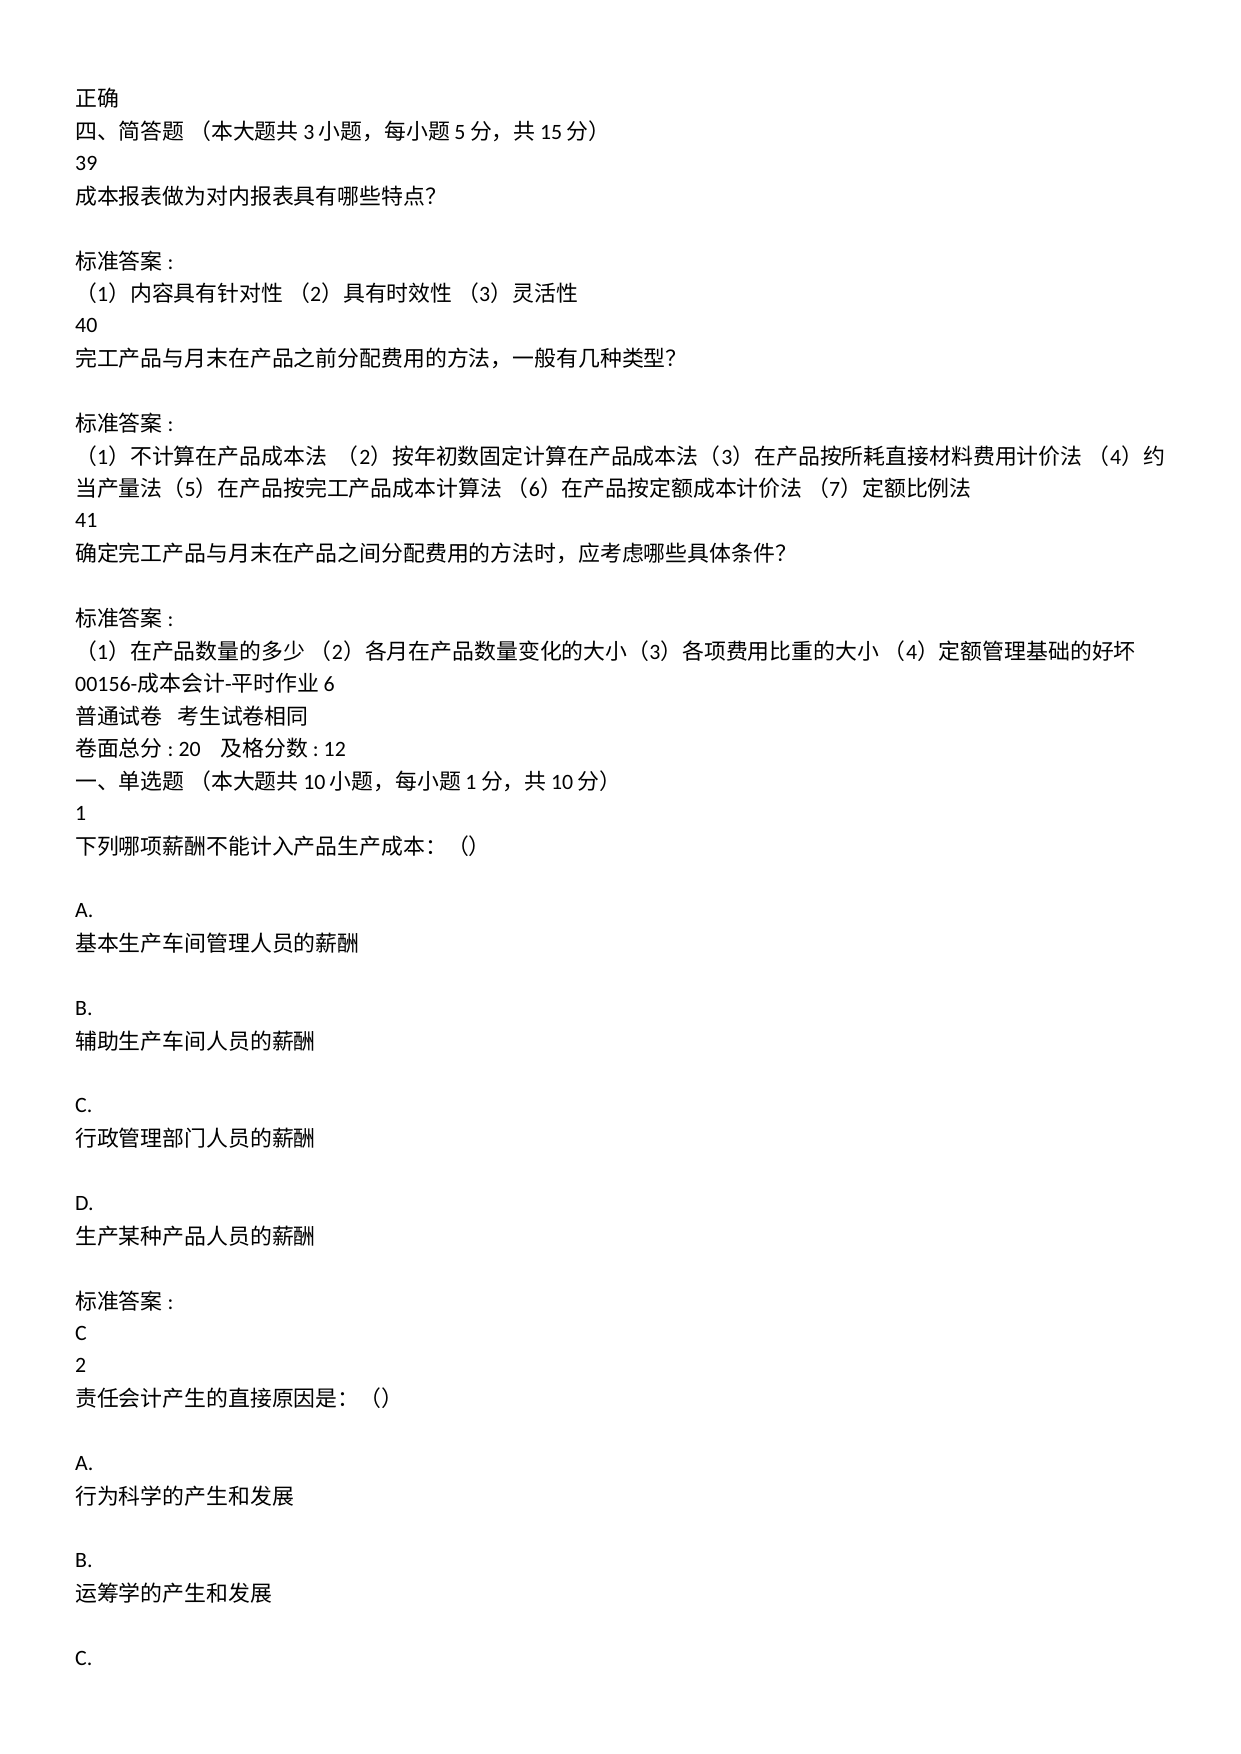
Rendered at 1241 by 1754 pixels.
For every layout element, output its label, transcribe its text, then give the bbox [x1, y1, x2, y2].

text 标准答案 : [75, 406, 1165, 438]
text 标准答案 : [75, 1283, 1165, 1316]
text C. [75, 1088, 1165, 1121]
text （1）不计算在产品成本法 （2）按年初数固定计算在产品成本法（3）在产品按所耗直接材料费用计价法 （4）约当产量法（5）在产品按完工产品成本计算法 （6）在产品按定额成本计价法 （7）定额比例法 [75, 438, 1165, 503]
text 完工产品与月末在产品之前分配费用的方法，一般有几种类型？ [75, 341, 1165, 373]
text 40 [75, 308, 1165, 341]
text 一、单选题 （本大题共10小题，每小题1分，共10分） [75, 763, 1165, 796]
text 基本生产车间管理人员的薪酬 [75, 926, 1165, 958]
text C [75, 1316, 1165, 1348]
text 行政管理部门人员的薪酬 [75, 1121, 1165, 1153]
text 正确 [75, 81, 1165, 113]
text 行为科学的产生和发展 [75, 1478, 1165, 1511]
text D. [75, 1186, 1165, 1218]
text C. [75, 1641, 1165, 1673]
text 00156-成本会计-平时作业6 [75, 666, 1165, 698]
text 四、简答题 （本大题共3小题，每小题5分，共15分） [75, 113, 1165, 146]
text 运筹学的产生和发展 [75, 1576, 1165, 1608]
text 辅助生产车间人员的薪酬 [75, 1023, 1165, 1056]
text A. [75, 1446, 1165, 1478]
text B. [75, 1543, 1165, 1576]
text （1）在产品数量的多少 （2）各月在产品数量变化的大小（3）各项费用比重的大小 （4）定额管理基础的好坏 [75, 633, 1165, 666]
text 39 [75, 146, 1165, 178]
text 41 [75, 503, 1165, 536]
text A. [75, 893, 1165, 926]
text B. [75, 991, 1165, 1023]
text 确定完工产品与月末在产品之间分配费用的方法时，应考虑哪些具体条件？ [75, 536, 1165, 568]
text 标准答案 : [75, 243, 1165, 276]
text 卷面总分 : 20 及格分数 : 12 [75, 731, 1165, 763]
text 标准答案 : [75, 601, 1165, 633]
text 2 [75, 1348, 1165, 1381]
text 成本报表做为对内报表具有哪些特点？ [75, 178, 1165, 211]
text 下列哪项薪酬不能计入产品生产成本：（） [75, 828, 1165, 861]
text 生产某种产品人员的薪酬 [75, 1218, 1165, 1251]
text （1）内容具有针对性 （2）具有时效性 （3）灵活性 [75, 276, 1165, 308]
text 责任会计产生的直接原因是：（） [75, 1381, 1165, 1413]
text 普通试卷 考生试卷相同 [75, 698, 1165, 731]
text 1 [75, 796, 1165, 828]
